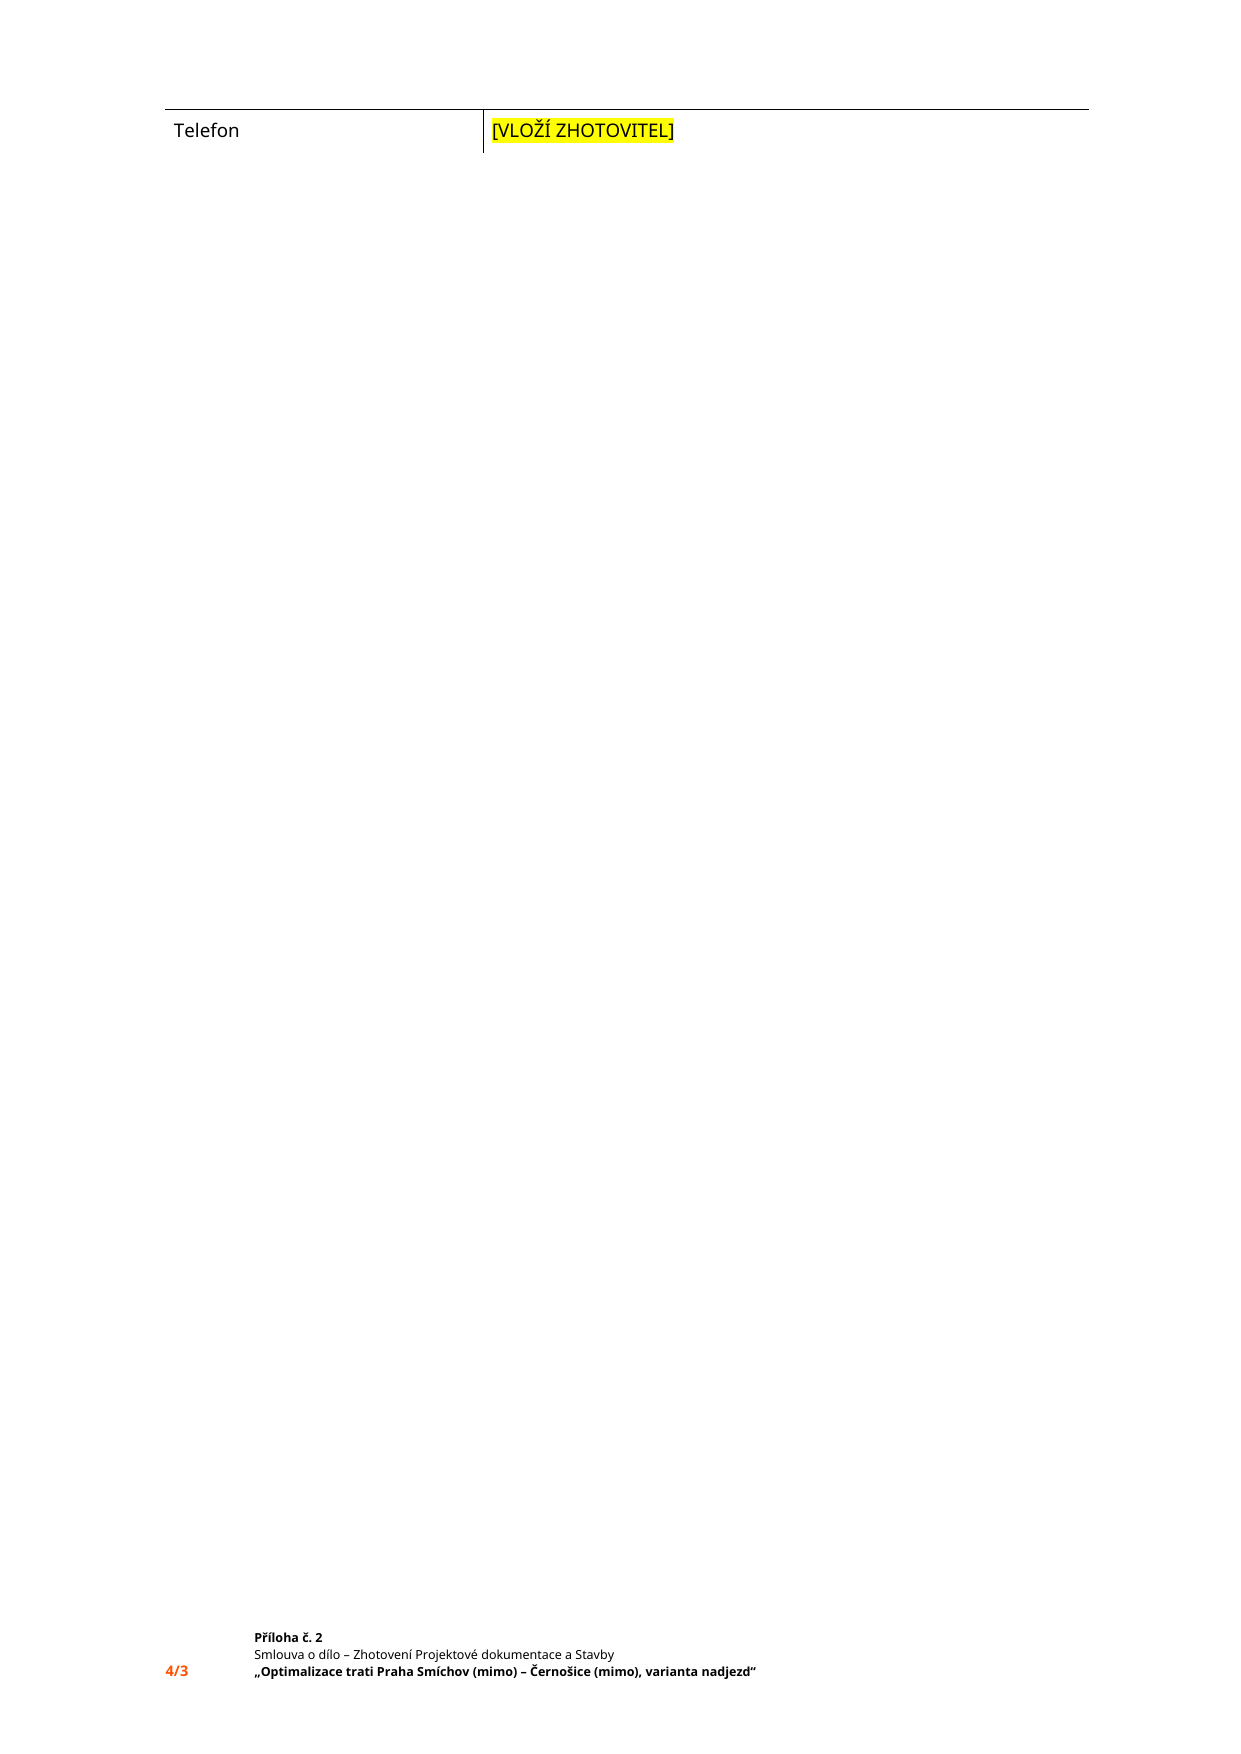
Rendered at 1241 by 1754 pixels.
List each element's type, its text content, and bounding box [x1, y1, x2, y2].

table_cell [VLOŽÍ ZHOTOVITEL] [484, 110, 1089, 153]
table_cell Telefon [165, 110, 483, 153]
